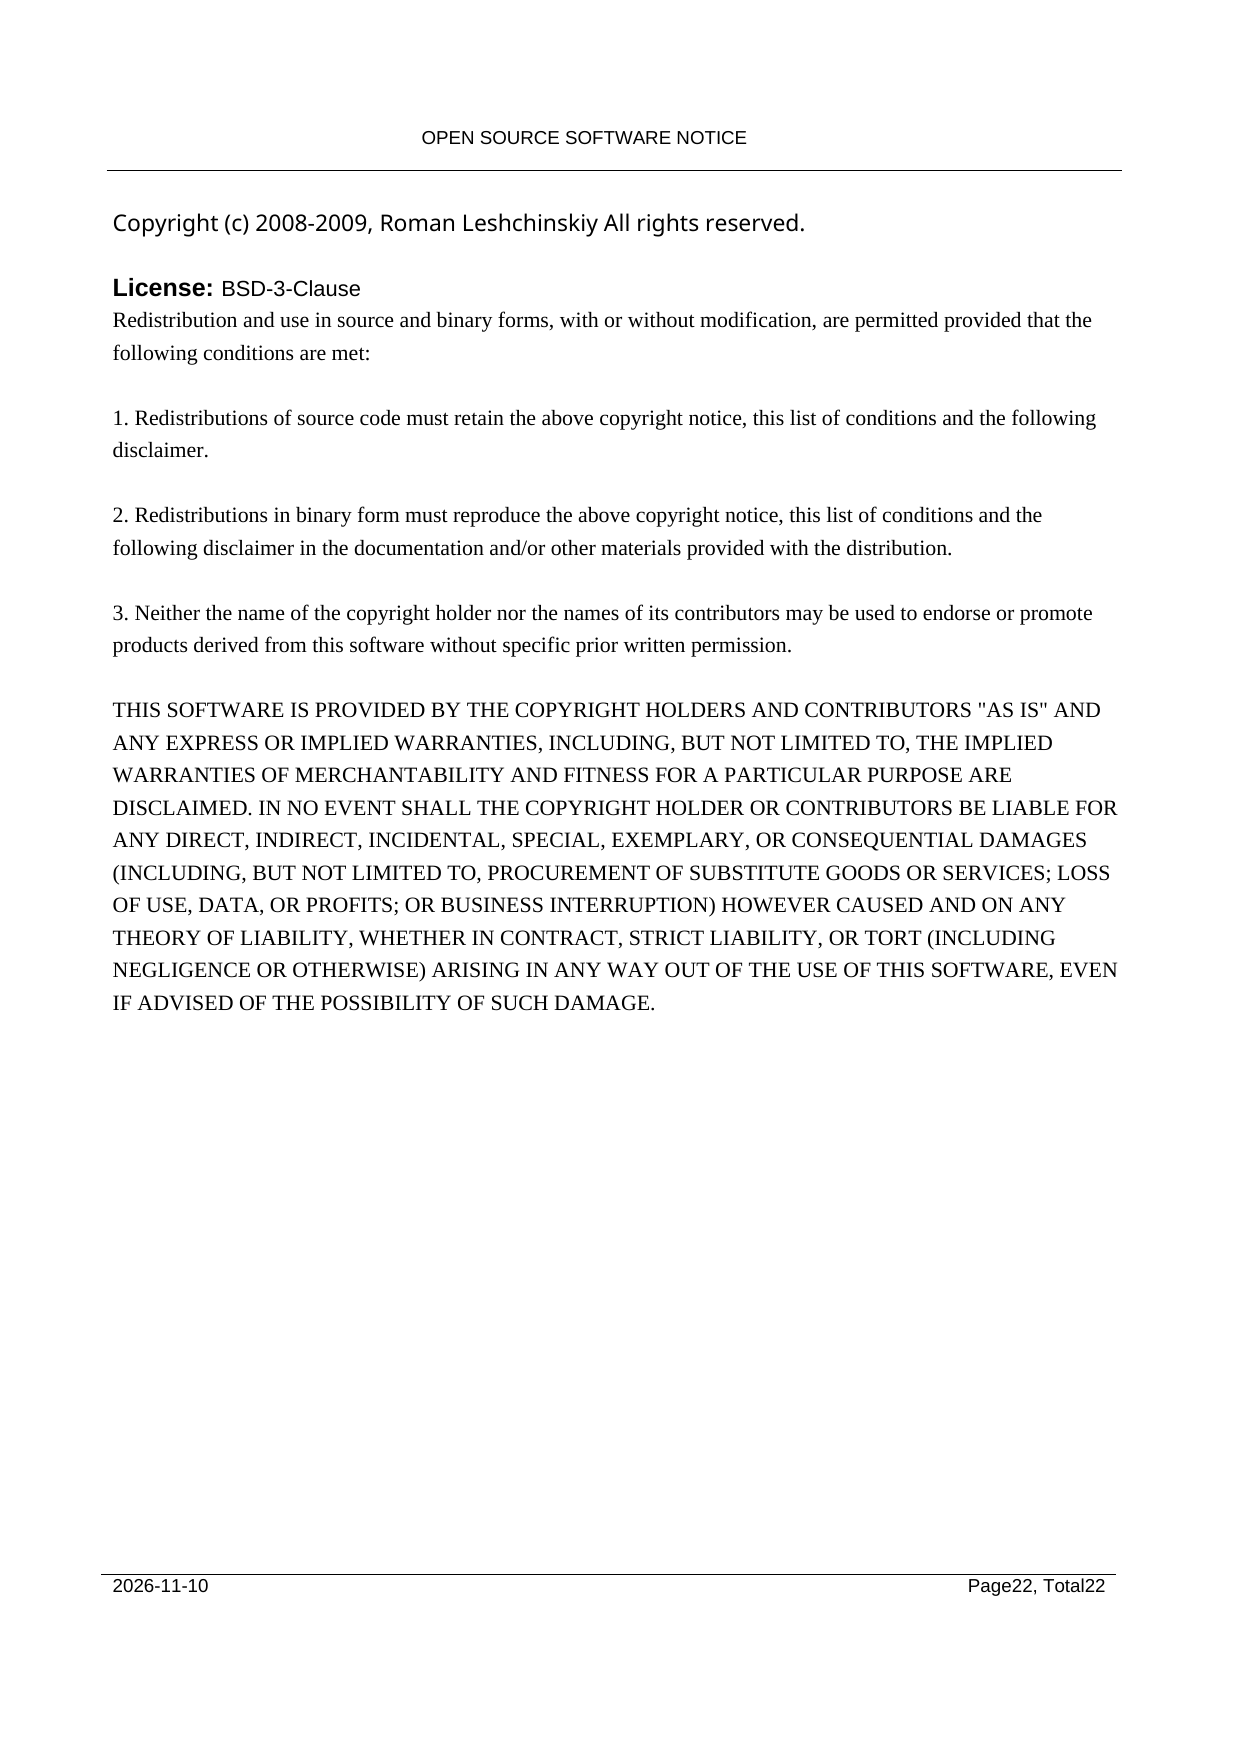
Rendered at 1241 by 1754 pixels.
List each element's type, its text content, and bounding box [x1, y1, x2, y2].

text Redistribution and use in source and binary forms, with or without modification, are permitted provided that the following conditions are met: 1. Redistributions of source code must retain the above copyright notice, this list of conditions and the following disclaimer. 2. Redistributions in binary form must reproduce the above copyright notice, this list of conditions and the following disclaimer in the documentation and/or other materials provided with the distribution. 3. Neither the name of the copyright holder nor the names of its contributors may be used to endorse or promote products derived from this software without specific prior written permission. THIS SOFTWARE IS PROVIDED BY THE COPYRIGHT HOLDERS AND CONTRIBUTORS "AS IS" AND ANY EXPRESS OR IMPLIED WARRANTIES, INCLUDING, BUT NOT LIMITED TO, THE IMPLIED WARRANTIES OF MERCHANTABILITY AND FITNESS FOR A PARTICULAR PURPOSE ARE DISCLAIMED. IN NO EVENT SHALL THE COPYRIGHT HOLDER OR CONTRIBUTORS BE LIABLE FOR ANY DIRECT, INDIRECT, INCIDENTAL, SPECIAL, EXEMPLARY, OR CONSEQUENTIAL DAMAGES (INCLUDING, BUT NOT LIMITED TO, PROCUREMENT OF SUBSTITUTE GOODS OR SERVICES; LOSS OF USE, DATA, OR PROFITS; OR BUSINESS INTERRUPTION) HOWEVER CAUSED AND ON ANY THEORY OF LIABILITY, WHETHER IN CONTRACT, STRICT LIABILITY, OR TORT (INCLUDING NEGLIGENCE OR OTHERWISE) ARISING IN ANY WAY OUT OF THE USE OF THIS SOFTWARE, EVEN IF ADVISED OF THE POSSIBILITY OF SUCH DAMAGE. [112, 304, 1128, 1051]
text License: BSD-3-Clause [112, 271, 1128, 304]
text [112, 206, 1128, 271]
